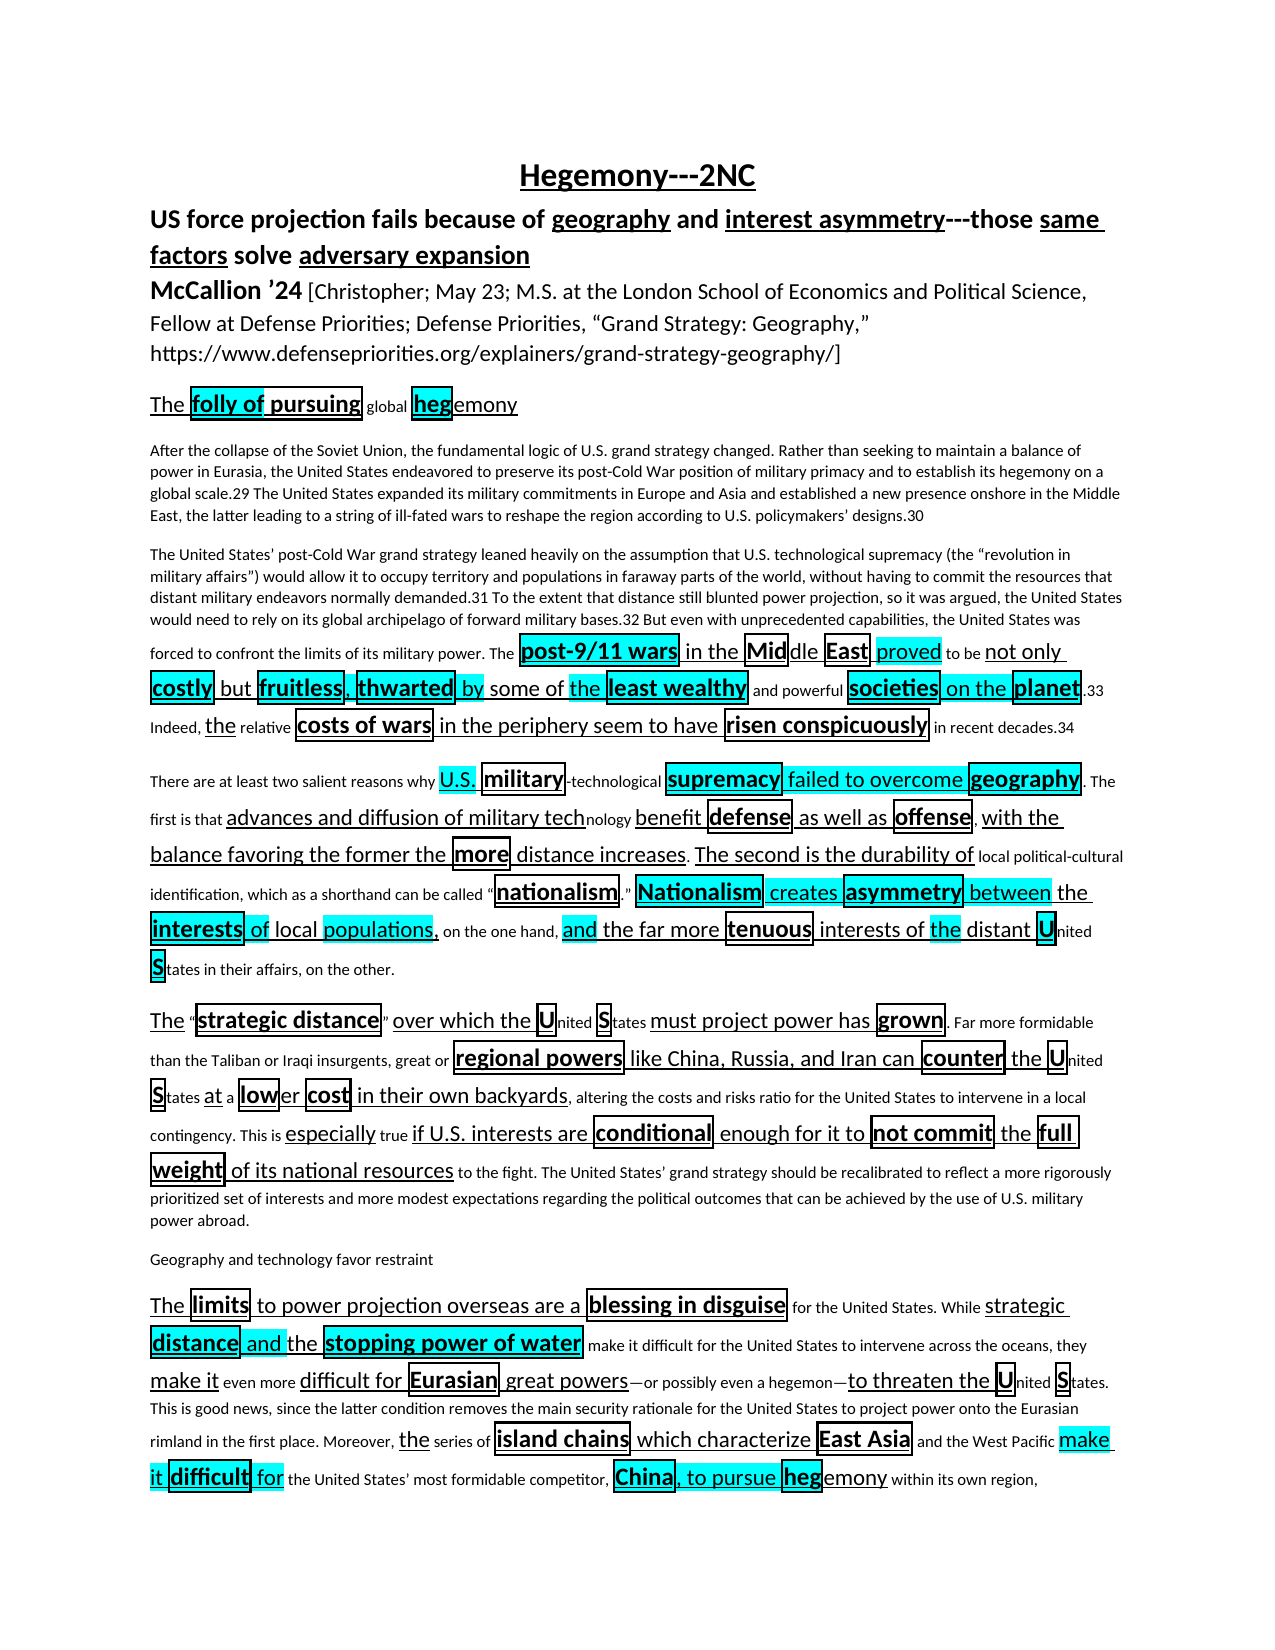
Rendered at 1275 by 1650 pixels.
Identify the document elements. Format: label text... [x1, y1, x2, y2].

subtitle Hegemony---2NC [150, 154, 1125, 195]
text There are at least two salient reasons why U.S. military-technological supremacy failed to overcome geography. The first is that advances and diffusion of military technology benefit defense as well as offense, with the balance favoring the former the more distance increases. The second is the durability of local political-cultural identification, which as a shorthand can be called “nationalism.” Nationalism creates asymmetry between the interests of local populations, on the one hand, and the far more tenuous interests of the distant United States in their affairs, on the other. [150, 762, 1125, 983]
subtitle US force projection fails because of geography and interest asymmetry---those same factors solve adversary expansion [150, 202, 1125, 271]
text The folly of pursuing global hegemony [453, 386, 1125, 421]
text The folly of pursuing global hegemony [264, 388, 361, 414]
text Geography and technology favor restraint [150, 1249, 1125, 1269]
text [150, 1287, 1125, 1493]
text The United States’ post-Cold War grand strategy leaned heavily on the assumption that U.S. technological supremacy (the “revolution in military affairs”) would allow it to occupy territory and populations in faraway parts of the world, without having to commit the resources that distant military endeavors normally demanded.31 To the extent that distance still blunted power projection, so it was argued, the United States would need to rely on its global archipelago of forward military bases.32 But even with unprecedented capabilities, the United States was forced to confront the limits of its military power. The post-9/11 wars in the Middle East proved to be not only costly but fruitless, thwarted by some of the least wealthy and powerful societies on the planet.33 Indeed, the relative costs of wars in the periphery seem to have risen conspicuously in recent decades.34 [150, 544, 1125, 742]
text McCallion ’24 [Christopher; May 23; M.S. at the London School of Economics and Political Science, Fellow at Defense Priorities; Defense Priorities, “Grand Strategy: Geography,” https://www.defensepriorities.org/explainers/grand-strategy-geography/] [150, 273, 1125, 367]
text After the collapse of the Soviet Union, the fundamental logic of U.S. grand strategy changed. Rather than seeking to maintain a balance of power in Eurasia, the United States endeavored to preserve its post-Cold War position of military primacy and to establish its hegemony on a global scale.29 The United States expanded its military commitments in Europe and Asia and established a new presence onshore in the Middle East, the latter leading to a string of ill-fated wars to reshape the region according to U.S. policymakers’ designs.30 [150, 440, 1125, 526]
text The “strategic distance” over which the United States must project power has grown. Far more formidable than the Taliban or Iraqi insurgents, great or regional powers like China, Russia, and Iran can counter the United States at a lower cost in their own backyards, altering the costs and risks ratio for the United States to intervene in a local contingency. This is especially true if U.S. interests are conditional enough for it to not commit the full weight of its national resources to the fight. The United States’ grand strategy should be recalibrated to reflect a more rigorously prioritized set of interests and more modest expectations regarding the political outcomes that can be achieved by the use of U.S. military power abroad. [150, 1003, 1125, 1231]
